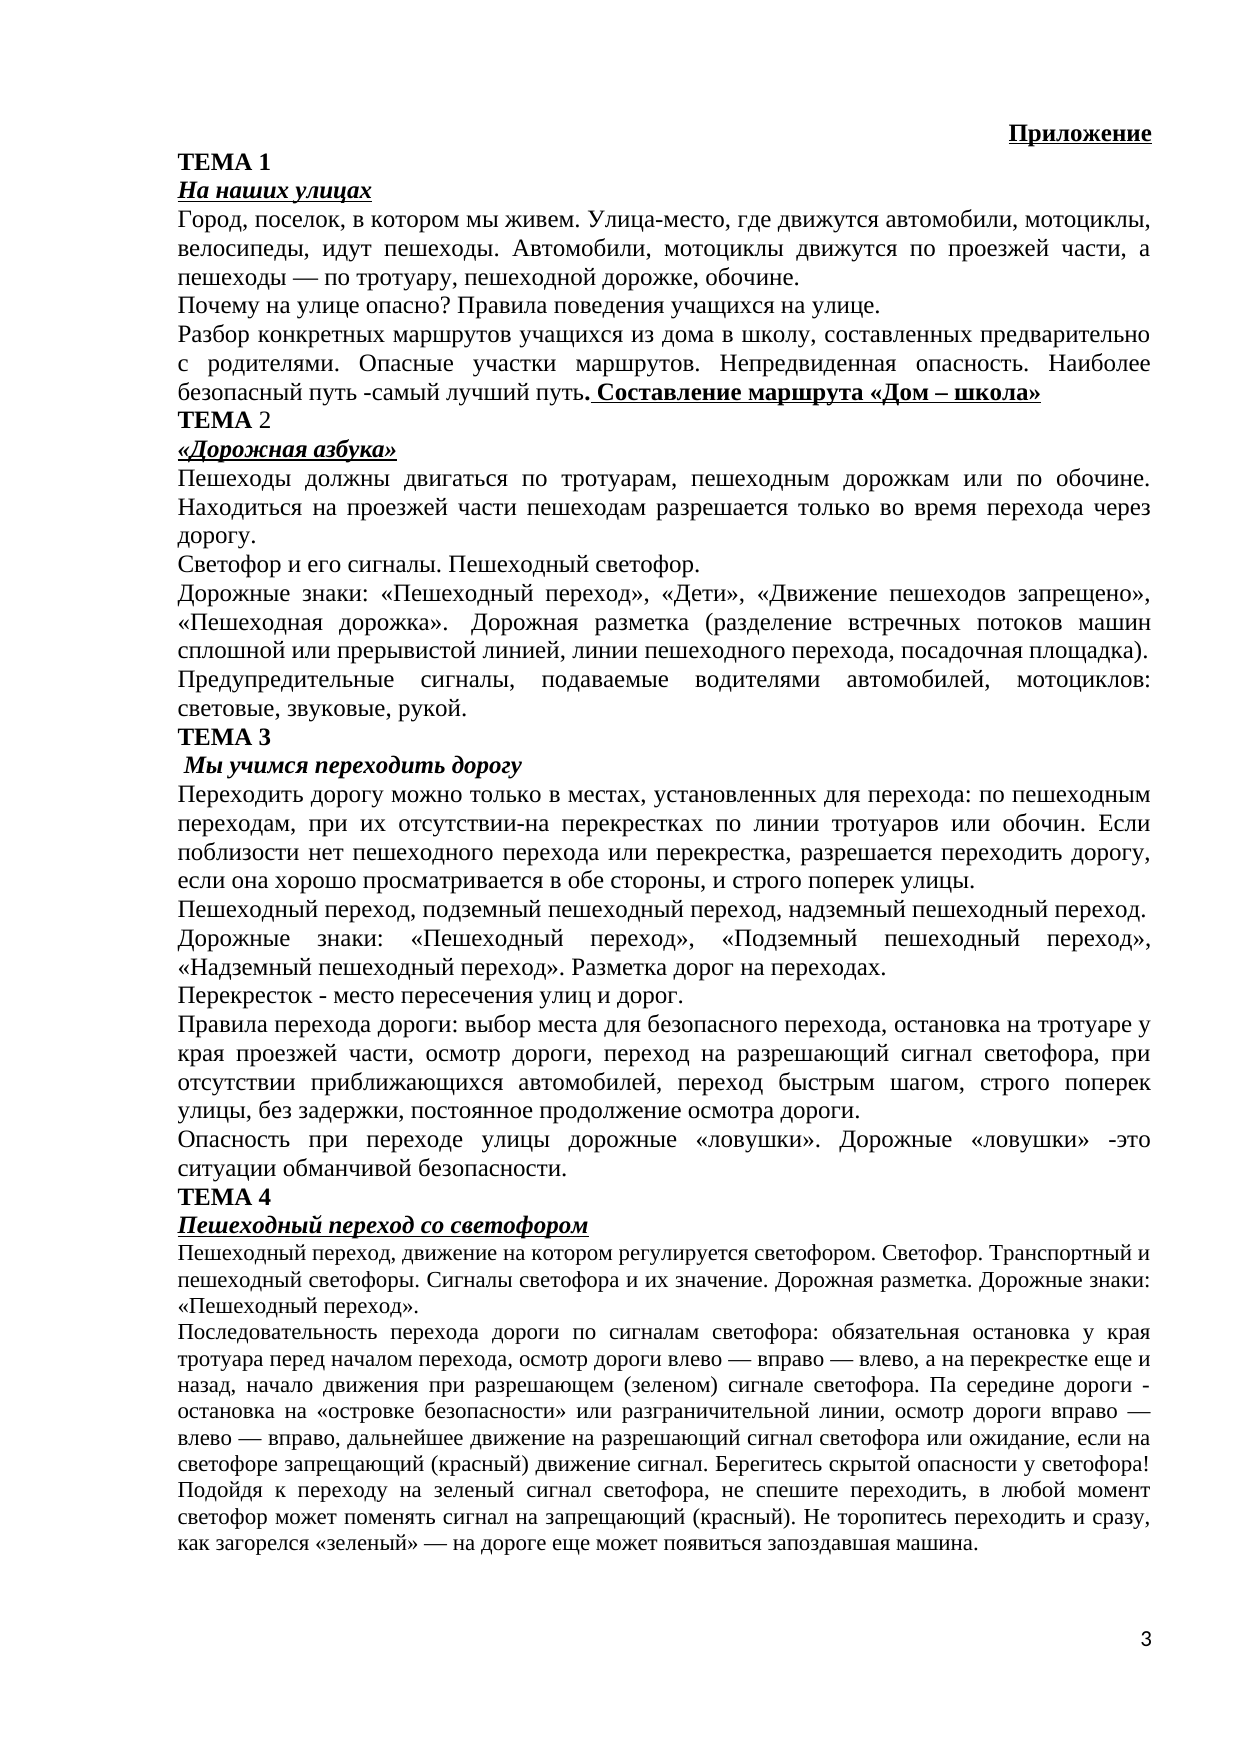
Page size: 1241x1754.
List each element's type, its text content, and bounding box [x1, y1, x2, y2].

text ТЕМА 3 [177, 722, 1152, 751]
text Пешеходный переход со светофором [177, 1211, 1152, 1239]
text Переходить дорогу можно только в местах, установленных для перехода: по пешеходным переходам, при их отсутствии-на перекрестках по линии тротуаров или обочин. Если поблизости нет пешеходного перехода или перекрестка, разрешается переходить дорогу, если она хорошо просматривается в обе стороны, и строго поперек улицы. [177, 779, 1152, 894]
text Дорожные знаки: «Пешеходный переход», «Подземный пешеходный переход», «Надземный пешеходный переход». Разметка дорог на переходах. [177, 923, 1152, 981]
text «Дорожная азбука» [177, 434, 1152, 463]
text На наших улицах [177, 176, 1152, 204]
text Мы учимся переходить дорогу [177, 751, 1152, 779]
text Приложение [177, 118, 1152, 147]
text Пешеходы должны двигаться по тротуарам, пешеходным дорожкам или по обочине. Находиться на проезжей части пешеходам разрешается только во время перехода через дорогу. [177, 463, 1152, 549]
text Дорожные знаки: «Пешеходный переход», «Дети», «Движение пешеходов запрещено», «Пешеходная дорожка». Дорожная разметка (разделение встречных потоков машин сплошной или прерывистой линией, линии пешеходного перехода, посадочная площадка). [177, 578, 1152, 664]
text Город, поселок, в котором мы живем. Улица-место, где движутся автомобили, мотоциклы, велосипеды, идут пешеходы. Автомобили, мотоциклы движутся по проезжей части, а пешеходы — по тротуару, пешеходной дорожке, обочине. [177, 204, 1152, 291]
text Разбор конкретных маршрутов учащихся из дома в школу, составленных предварительно с родителями. Опасные участки маршрутов. Непредвиденная опасность. Наиболее безопасный путь -самый лучший путь. Составление маршрута «Дом – школа» [177, 319, 1152, 406]
text Светофор и его сигналы. Пешеходный светофор. [177, 549, 1152, 578]
text Последовательность перехода дороги по сигналам светофора: обязательная остановка у края тротуара перед началом перехода, осмотр дороги влево — вправо — влево, а на перекрестке еще и назад, начало движения при разрешающем (зеленом) сигнале светофора. Па середине дороги - остановка на «островке безопасности» или разграничительной линии, осмотр дороги вправо —влево — вправо, дальнейшее движение на разрешающий сигнал светофора или ожидание, если на светофоре запрещающий (красный) движение сигнал. Берегитесь скрытой опасности у светофора! Подойдя к переходу на зеленый сигнал светофора, не спешите переходить, в любой момент светофор может поменять сигнал на запрещающий (красный). Не торопитесь переходить и сразу, как загорелся «зеленый» — на дороге еще может появиться запоздавшая машина. [177, 1318, 1152, 1556]
text Правила перехода дороги: выбор места для безопасного перехода, остановка на тротуаре у края проезжей части, осмотр дороги, переход на разрешающий сигнал светофора, при отсутствии приближающихся автомобилей, переход быстрым шагом, строго поперек улицы, без задержки, постоянное продолжение осмотра дороги. [177, 1009, 1152, 1124]
text Опасность при переходе улицы дорожные «ловушки». Дорожные «ловушки» -это ситуации обманчивой безопасности. [177, 1124, 1152, 1182]
text Предупредительные сигналы, подаваемые водителями автомобилей, мотоциклов: световые, звуковые, рукой. [177, 664, 1152, 722]
text ТЕМА 2 [177, 406, 1152, 434]
text ТЕМА 1 [177, 147, 1152, 176]
text Почему на улице опасно? Правила поведения учащихся на улице. [177, 291, 1152, 319]
text ТЕМА 4 [177, 1182, 1152, 1211]
text Пешеходный переход, подземный пешеходный переход, надземный пешеходный переход. [177, 894, 1152, 923]
text Перекресток - место пересечения улиц и дорог. [177, 981, 1152, 1009]
text Пешеходный переход, движение на котором регулируется светофором. Светофор. Транспортный и пешеходный светофоры. Сигналы светофора и их значение. Дорожная разметка. Дорожные знаки: «Пешеходный переход». [177, 1239, 1152, 1318]
